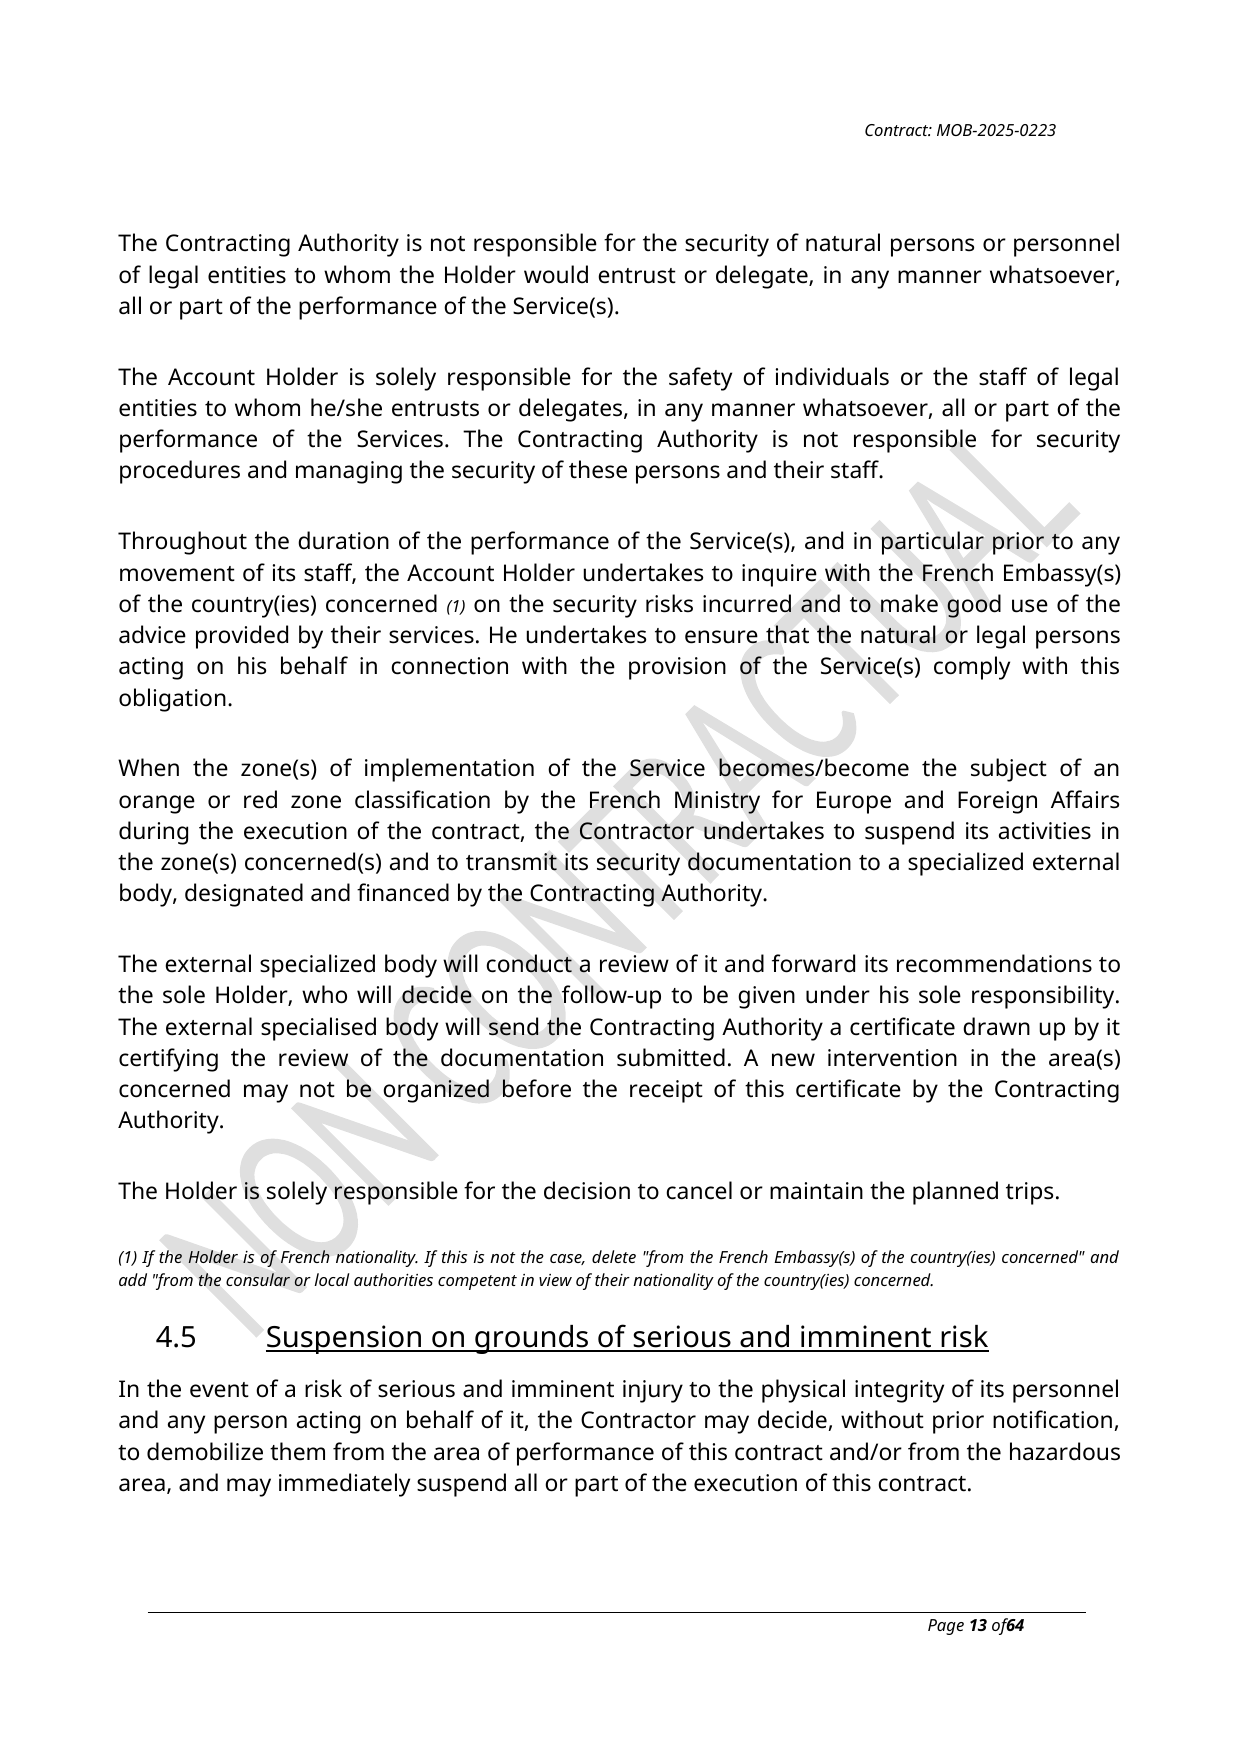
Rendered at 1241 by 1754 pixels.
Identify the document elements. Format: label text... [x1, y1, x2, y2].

text The Holder is solely responsible for the decision to cancel or maintain the planned trips. [118, 1175, 1122, 1207]
text The Contracting Authority is not responsible for the security of natural persons or personnel of legal entities to whom the Holder would entrust or delegate, in any manner whatsoever, all or part of the performance of the Service(s). [118, 227, 1122, 321]
text The Account Holder is solely responsible for the safety of individuals or the staff of legal entities to whom he/she entrusts or delegates, in any manner whatsoever, all or part of the performance of the Services. The Contracting Authority is not responsible for security procedures and managing the security of these persons and their staff. [118, 361, 1122, 486]
text Throughout the duration of the performance of the Service(s), and in particular prior to any movement of its staff, the Account Holder undertakes to inquire with the French Embassy(s) of the country(ies) concerned (1) on the security risks incurred and to make good use of the advice provided by their services. He undertakes to ensure that the natural or legal persons acting on his behalf in connection with the provision of the Service(s) comply with this obligation. [118, 525, 1122, 713]
text (1) If the Holder is of French nationality. If this is not the case, delete "from the French Embassy(s) of the country(ies) concerned" and add "from the consular or local authorities competent in view of their nationality of the country(ies) concerned. [118, 1246, 1122, 1292]
text In the event of a risk of serious and imminent injury to the physical integrity of its personnel and any person acting on behalf of it, the Contractor may decide, without prior notification, to demobilize them from the area of performance of this contract and/or from the hazardous area, and may immediately suspend all or part of the execution of this contract. [118, 1373, 1122, 1498]
text The external specialized body will conduct a review of it and forward its recommendations to the sole Holder, who will decide on the follow-up to be given under his sole responsibility. The external specialised body will send the Contracting Authority a certificate drawn up by it certifying the review of the documentation submitted. A new intervention in the area(s) concerned may not be organized before the receipt of this certificate by the Contracting Authority. [118, 948, 1122, 1136]
text When the zone(s) of implementation of the Service becomes/become the subject of an orange or red zone classification by the French Ministry for Europe and Foreign Affairs during the execution of the contract, the Contractor undertakes to suspend its activities in the zone(s) concerned(s) and to transmit its security documentation to a specialized external body, designated and financed by the Contracting Authority. [118, 752, 1122, 909]
text Suspension on grounds of serious and imminent risk [156, 1317, 1122, 1356]
